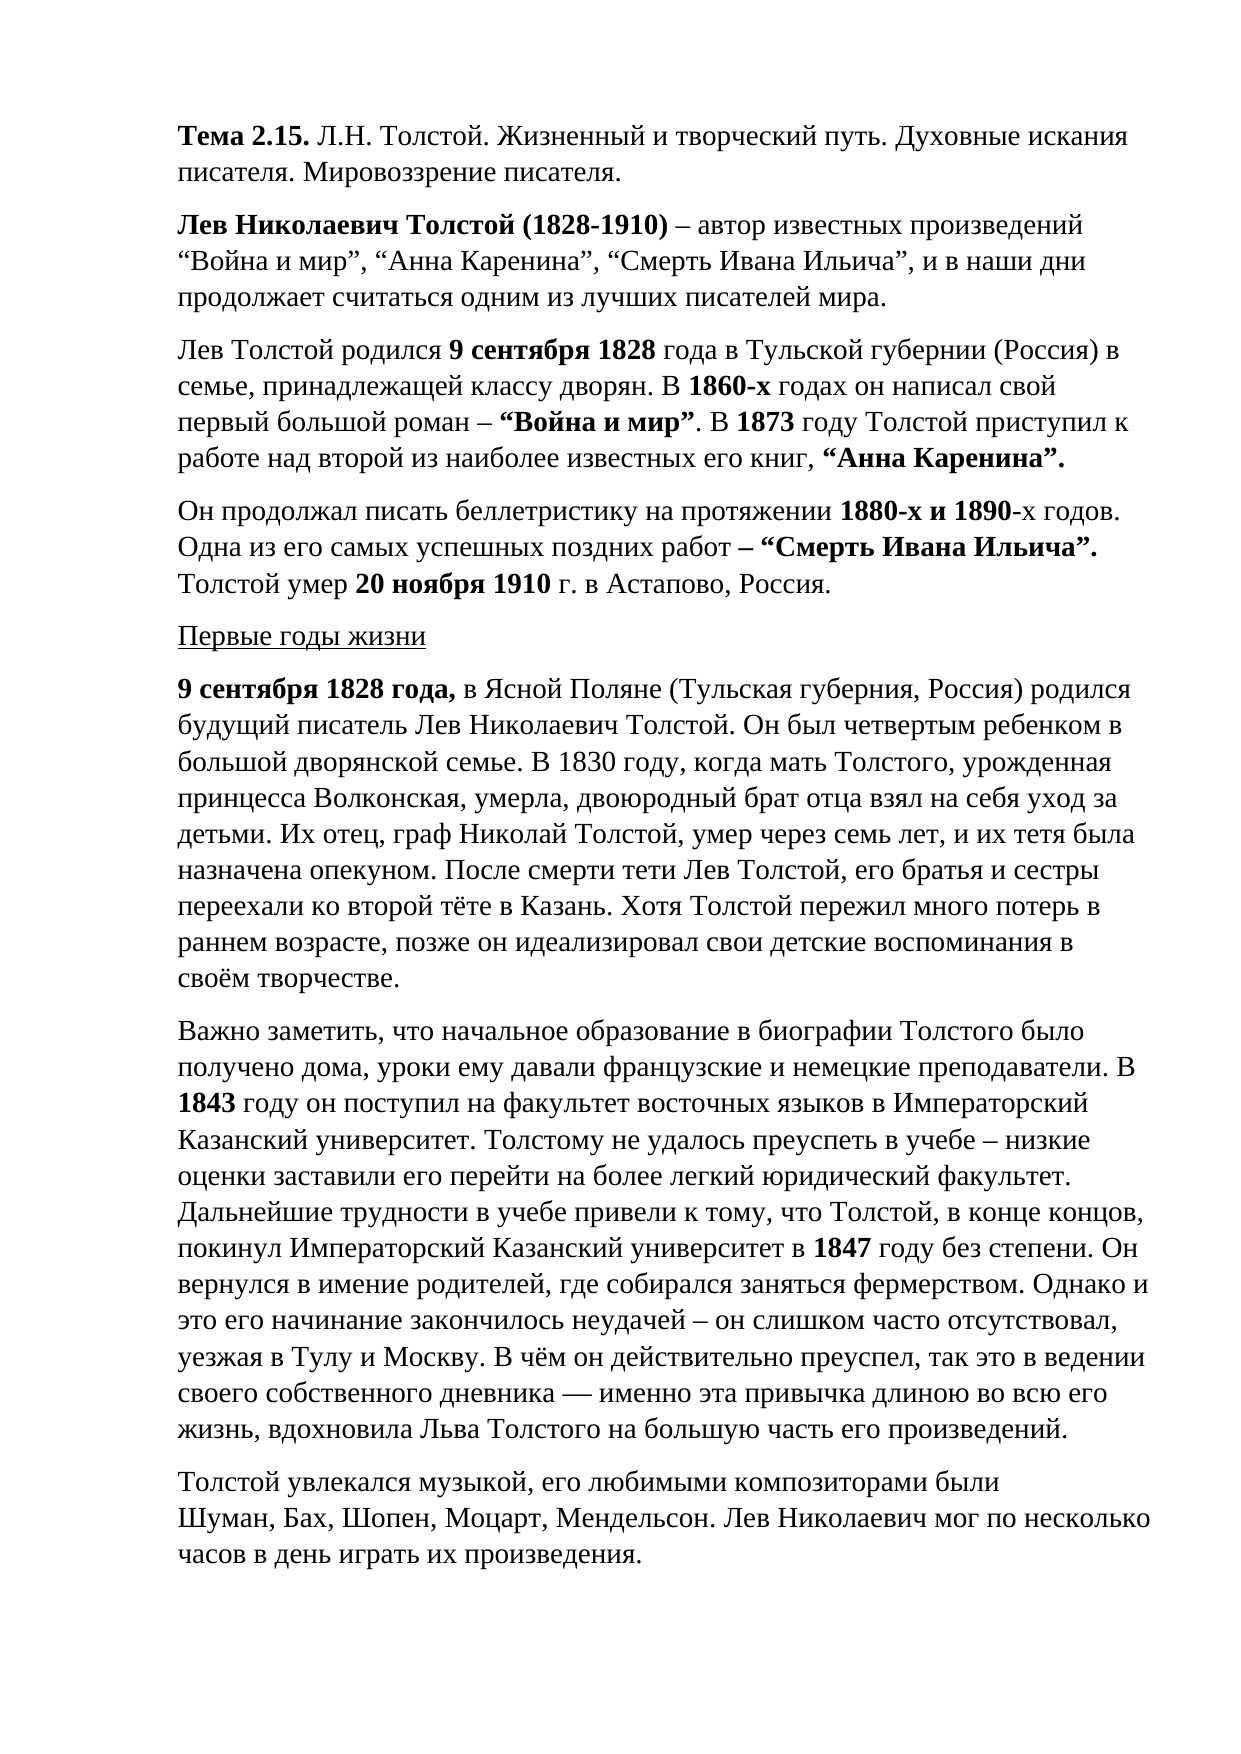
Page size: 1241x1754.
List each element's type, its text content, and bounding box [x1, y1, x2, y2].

text Лев Николаевич Толстой (1828-1910) – автор известных произведений “Война и мир”, “Анна Каренина”, “Смерть Ивана Ильича”, и в наши дни продолжает считаться одним из лучших писателей мира. [177, 207, 1152, 313]
text Лев Толстой родился 9 сентября 1828 года в Тульской губернии (Россия) в семье, принадлежащей классу дворян. В 1860-х годах он написал свой первый большой роман – “Война и мир”. В 1873 году Толстой приступил к работе над второй из наиболее известных его книг, “Анна Каренина”. [177, 332, 1152, 474]
text Важно заметить, что начальное образование в биографии Толстого было получено дома, уроки ему давали французские и немецкие преподаватели. В 1843 году он поступил на факультет восточных языков в Императорский Казанский университет. Толстому не удалось преуспеть в учебе – низкие оценки заставили его перейти на более легкий юридический факультет. Дальнейшие трудности в учебе привели к тому, что Толстой, в конце концов, покинул Императорский Казанский университет в 1847 году без степени. Он вернулся в имение родителей, где собирался заняться фермерством. Однако и это его начинание закончилось неудачей – он слишком часто отсутствовал, уезжая в Тулу и Москву. В чём он действительно преуспел, так это в ведении своего собственного дневника — именно эта привычка длиною во всю его жизнь, вдохновила Льва Толстого на большую часть его произведений. [177, 1013, 1152, 1444]
text Тема 2.15. Л.Н. Толстой. Жизненный и творческий путь. Духовные искания писателя. Мировоззрение писателя. [177, 118, 1152, 188]
text Первые годы жизни [177, 618, 1152, 652]
text Толстой увлекался музыкой, его любимыми композиторами были Шуман, Бах, Шопен, Моцарт, Мендельсон. Лев Николаевич мог по несколько часов в день играть их произведения. [177, 1464, 1152, 1569]
text 9 сентября 1828 года, в Ясной Поляне (Тульская губерния, Россия) родился будущий писатель Лев Николаевич Толстой. Он был четвертым ребенком в большой дворянской семье. В 1830 году, когда мать Толстого, урожденная принцесса Волконская, умерла, двоюродный брат отца взял на себя уход за детьми. Их отец, граф Николай Толстой, умер через семь лет, и их тетя была назначена опекуном. После смерти тети Лев Толстой, его братья и сестры переехали ко второй тёте в Казань. Хотя Толстой пережил много потерь в раннем возрасте, позже он идеализировал свои детские воспоминания в своём творчестве. [177, 671, 1152, 994]
text Он продолжал писать беллетристику на протяжении 1880-х и 1890-х годов. Одна из его самых успешных поздних работ – “Смерть Ивана Ильича”. Толстой умер 20 ноября 1910 г. в Астапово, Россия. [177, 493, 1152, 599]
